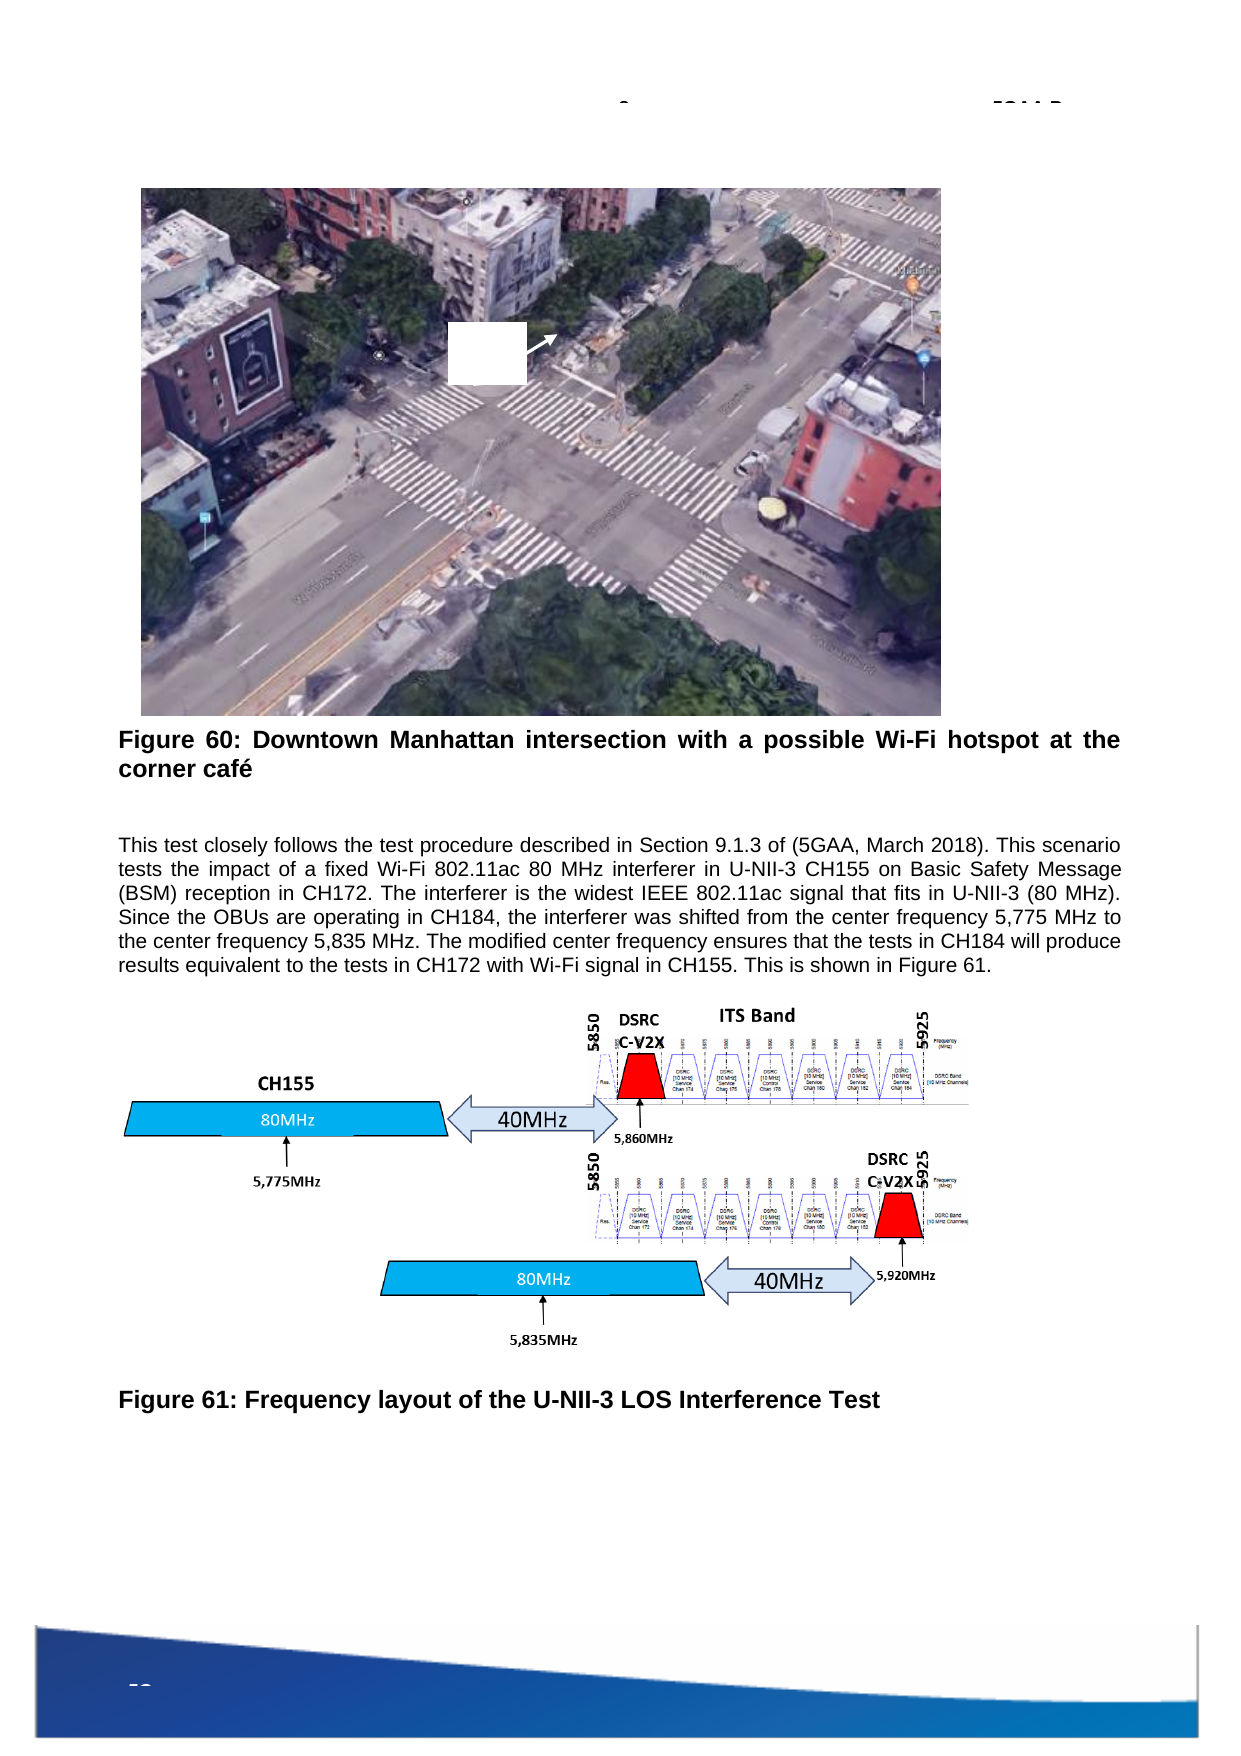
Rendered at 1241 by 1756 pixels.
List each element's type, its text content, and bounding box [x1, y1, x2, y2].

text This test closely follows the test procedure described in Section 9.1.3 of (5GAA, March 2018). This scenario tests the impact of a fixed Wi-Fi 802.11ac 80 MHz interferer in U-NII-3 CH155 on Basic Safety Message (BSM) reception in CH172. The interferer is the widest IEEE 802.11ac signal that fits in U-NII-3 (80 MHz). Since the OBUs are operating in CH184, the interferer was shifted from the center frequency 5,775 MHz to the center frequency 5,835 MHz. The modified center frequency ensures that the tests in CH184 will produce results equivalent to the tests in CH172 with Wi-Fi signal in CH155. This is shown in Figure 61. [118, 833, 1122, 977]
picture [141, 188, 941, 716]
subtitle Figure 60: Downtown Manhattan intersection with a possible Wi-Fi hotspot at the corner café [118, 725, 1122, 783]
subtitle Figure 61: Frequency layout of the U-NII-3 LOS Interference Test [118, 1385, 1240, 1413]
picture [123, 995, 969, 1359]
picture [0, 1625, 1241, 1755]
